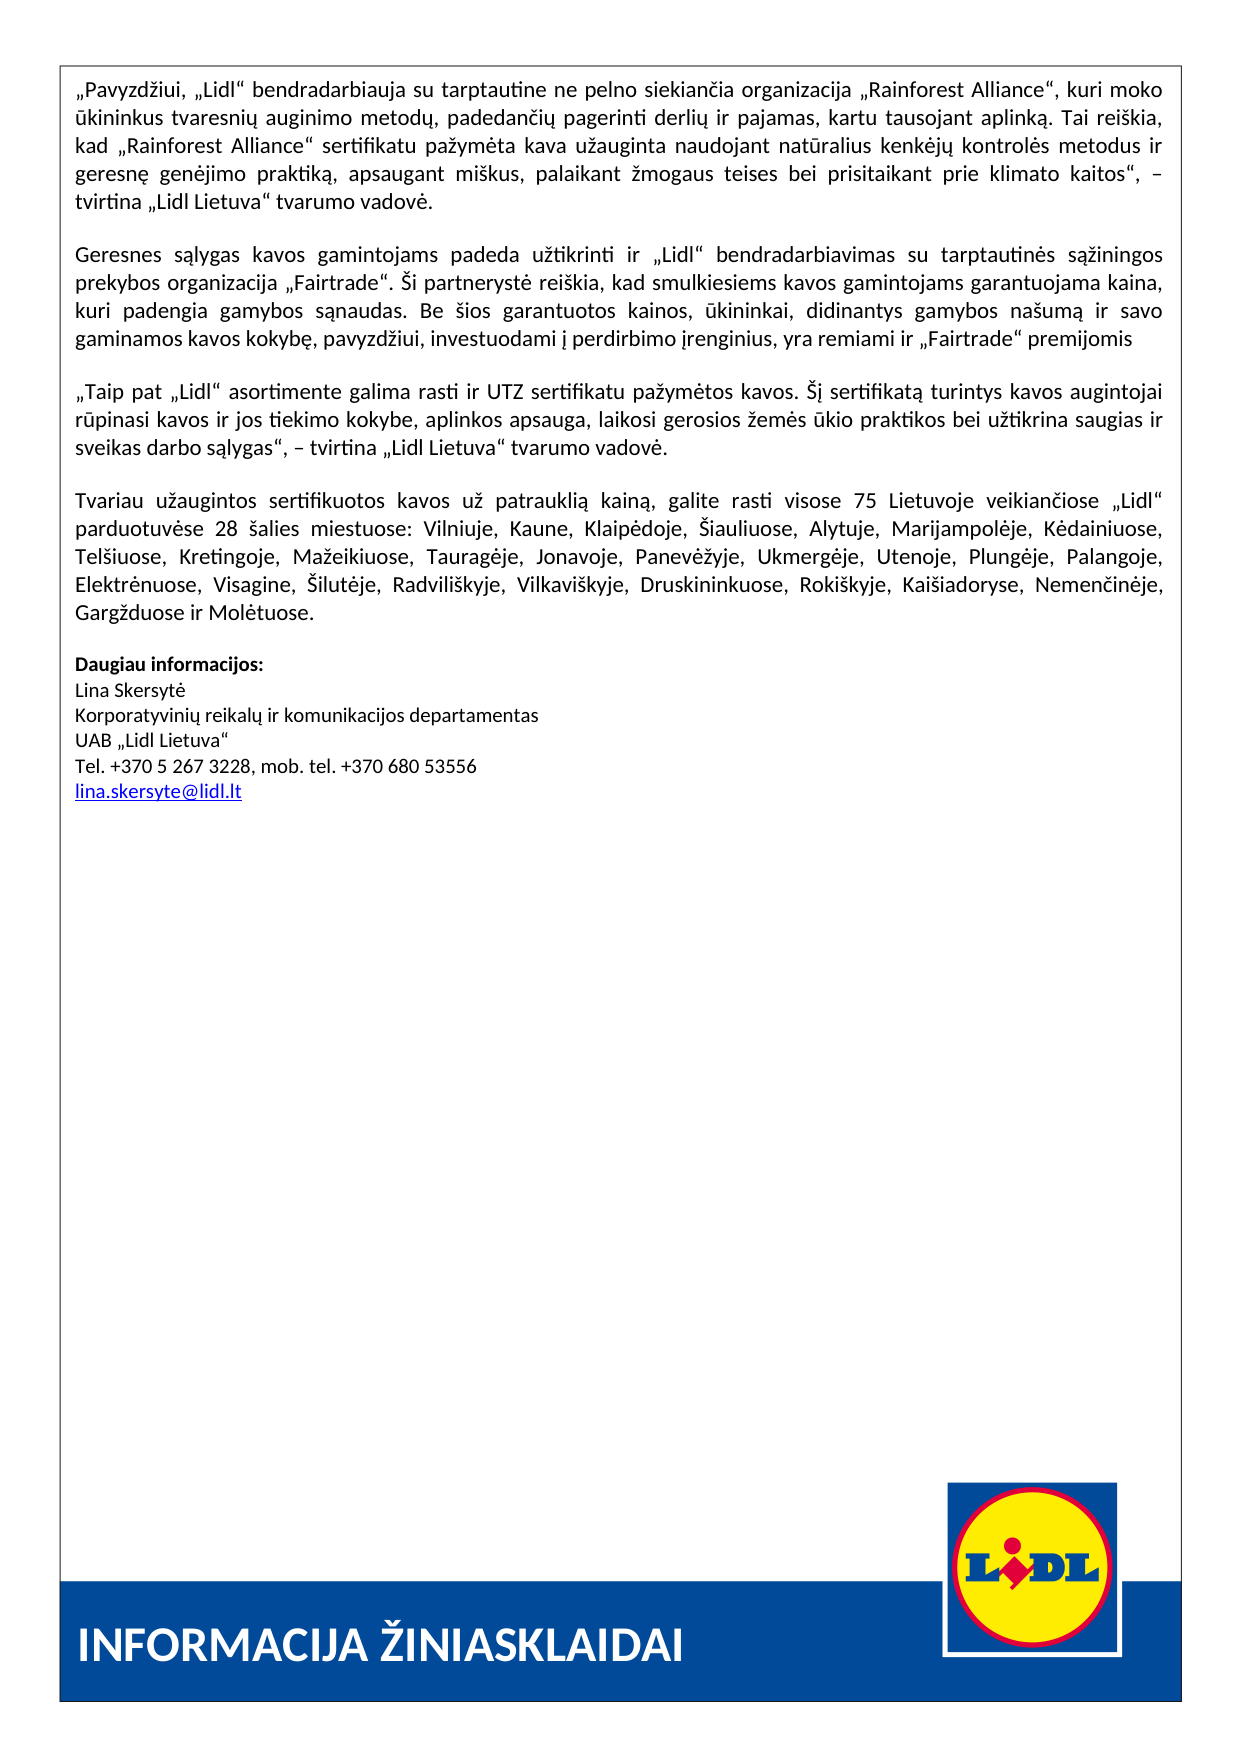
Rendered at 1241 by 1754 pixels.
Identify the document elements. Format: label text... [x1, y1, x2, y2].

text Geresnes sąlygas kavos gamintojams padeda užtikrinti ir „Lidl“ bendradarbiavimas su tarptautinės sąžiningos prekybos organizacija „Fairtrade“. Ši partnerystė reiškia, kad smulkiesiems kavos gamintojams garantuojama kaina, kuri padengia gamybos sąnaudas. Be šios garantuotos kainos, ūkininkai, didinantys gamybos našumą ir savo gaminamos kavos kokybę, pavyzdžiui, investuodami į perdirbimo įrenginius, yra remiami ir „Fairtrade“ premijomis [75, 240, 1165, 352]
text „Taip pat „Lidl“ asortimente galima rasti ir UTZ sertifikatu pažymėtos kavos. Šį sertifikatą turintys kavos augintojai rūpinasi kavos ir jos tiekimo kokybe, aplinkos apsauga, laikosi gerosios žemės ūkio praktikos bei užtikrina saugias ir sveikas darbo sąlygas“, – tvirtina „Lidl Lietuva“ tvarumo vadovė. [75, 377, 1165, 461]
text Tvariau užaugintos sertifikuotos kavos už patrauklią kainą, galite rasti visose 75 Lietuvoje veikiančiose „Lidl“ parduotuvėse 28 šalies miestuose: Vilniuje, Kaune, Klaipėdoje, Šiauliuose, Alytuje, Marijampolėje, Kėdainiuose, Telšiuose, Kretingoje, Mažeikiuose, Tauragėje, Jonavoje, Panevėžyje, Ukmergėje, Utenoje, Plungėje, Palangoje, Elektrėnuose, Visagine, Šilutėje, Radviliškyje, Vilkaviškyje, Druskininkuose, Rokiškyje, Kaišiadoryse, Nemenčinėje, Gargžduose ir Molėtuose. [75, 486, 1165, 626]
picture [0, 6, 1241, 1754]
text Daugiau informacijos: Lina Skersytė Korporatyvinių reikalų ir komunikacijos departamentas UAB „Lidl Lietuva“ Tel. +370 5 267 3228, mob. tel. +370 680 53556 lina.skersyte@lidl.lt [75, 651, 1165, 804]
text „Pavyzdžiui, „Lidl“ bendradarbiauja su tarptautine ne pelno siekiančia organizacija „Rainforest Alliance“, kuri moko ūkininkus tvaresnių auginimo metodų, padedančių pagerinti derlių ir pajamas, kartu tausojant aplinką. Tai reiškia, kad „Rainforest Alliance“ sertifikatu pažymėta kava užauginta naudojant natūralius kenkėjų kontrolės metodus ir geresnę genėjimo praktiką, apsaugant miškus, palaikant žmogaus teises bei prisitaikant prie klimato kaitos“, – tvirtina „Lidl Lietuva“ tvarumo vadovė. [75, 75, 1165, 215]
